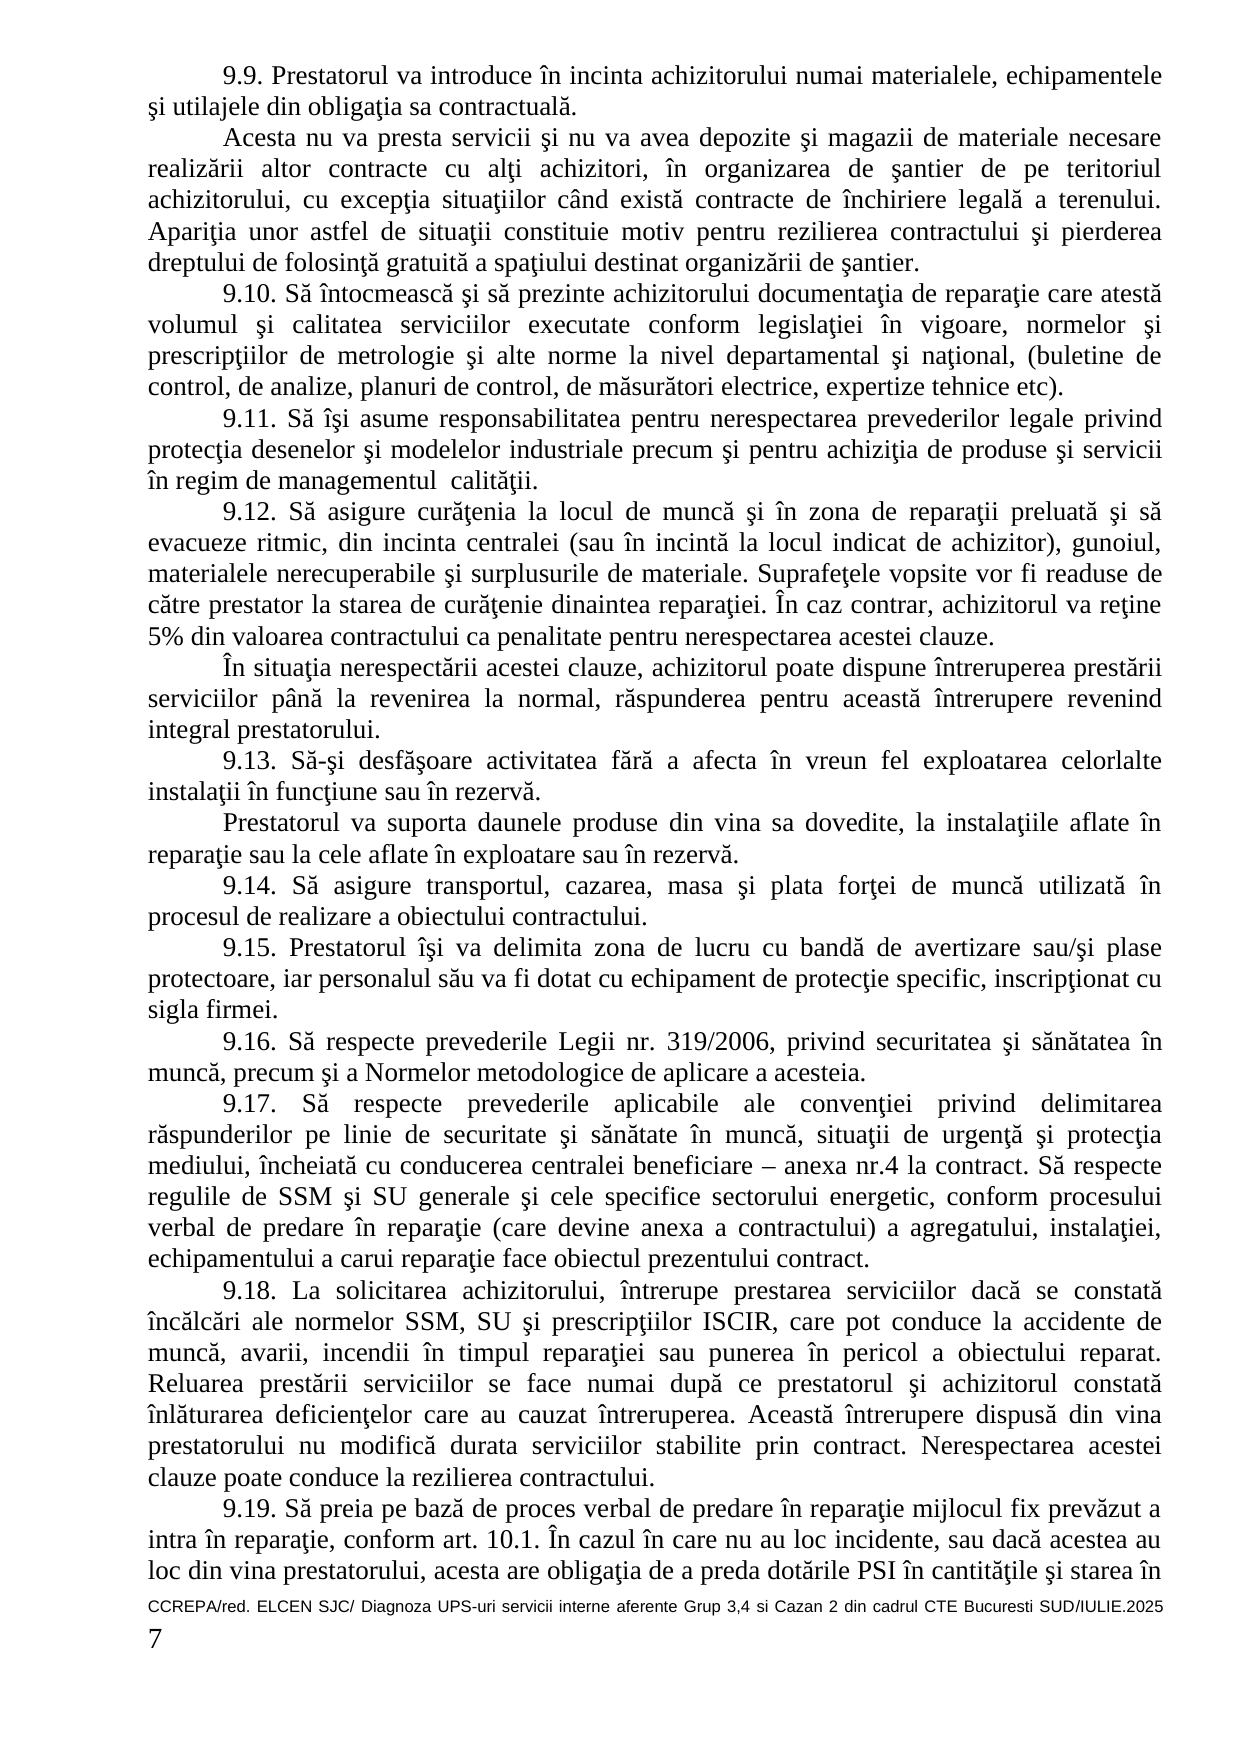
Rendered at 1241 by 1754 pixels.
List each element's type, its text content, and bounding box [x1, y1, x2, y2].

text 9.18. La solicitarea achizitorului, întrerupe prestarea serviciilor dacă se constată încălcări ale normelor SSM, SU şi prescripţiilor ISCIR, care pot conduce la accidente de muncă, avarii, incendii în timpul reparaţiei sau punerea în pericol a obiectului reparat. Reluarea prestării serviciilor se face numai după ce prestatorul şi achizitorul constată înlăturarea deficienţelor care au cauzat întreruperea. Această întrerupere dispusă din vina prestatorului nu modifică durata serviciilor stabilite prin contract. Nerespectarea acestei clauze poate conduce la rezilierea contractului. [148, 1274, 1163, 1492]
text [148, 1492, 1163, 1585]
text 9.17. Să respecte prevederile aplicabile ale convenţiei privind delimitarea răspunderilor pe linie de securitate şi sănătate în muncă, situaţii de urgenţă şi protecţia mediului, încheiată cu conducerea centralei beneficiare – anexa nr.4 la contract. Să respecte regulile de SSM şi SU generale şi cele specifice sectorului energetic, conform procesului verbal de predare în reparaţie (care devine anexa a contractului) a agregatului, instalaţiei, echipamentului a carui reparaţie face obiectul prezentului contract. [148, 1087, 1163, 1274]
text 9.15. Prestatorul îşi va delimita zona de lucru cu bandă de avertizare sau/şi plase protectoare, iar personalul său va fi dotat cu echipament de protecţie specific, inscripţionat cu sigla firmei. [148, 931, 1163, 1024]
text Acesta nu va presta servicii şi nu va avea depozite şi magazii de materiale necesare realizării altor contracte cu alţi achizitori, în organizarea de şantier de pe teritoriul achizitorului, cu excepţia situaţiilor când există contracte de închiriere legală a terenului. Apariţia unor astfel de situaţii constituie motiv pentru rezilierea contractului şi pierderea dreptului de folosinţă gratuită a spaţiului destinat organizării de şantier. [148, 121, 1163, 277]
text În situaţia nerespectării acestei clauze, achizitorul poate dispune întreruperea prestării serviciilor până la revenirea la normal, răspunderea pentru această întrerupere revenind integral prestatorului. [148, 651, 1163, 744]
text 9.12. Să asigure curăţenia la locul de muncă şi în zona de reparaţii preluată şi să evacueze ritmic, din incinta centralei (sau în incintă la locul indicat de achizitor), gunoiul, materialele nerecuperabile şi surplusurile de materiale. Suprafeţele vopsite vor fi readuse de către prestator la starea de curăţenie dinaintea reparaţiei. În caz contrar, achizitorul va reţine 5% din valoarea contractului ca penalitate pentru nerespectarea acestei clauze. [148, 495, 1163, 651]
text Prestatorul va suporta daunele produse din vina sa dovedite, la instalaţiile aflate în reparaţie sau la cele aflate în exploatare sau în rezervă. [148, 807, 1163, 869]
text 9.13. Să-şi desfăşoare activitatea fără a afecta în vreun fel exploatarea celorlalte instalaţii în funcţiune sau în rezervă. [148, 744, 1163, 807]
text 9.14. Să asigure transportul, cazarea, masa şi plata forţei de muncă utilizată în procesul de realizare a obiectului contractului. [148, 869, 1163, 931]
text 9.16. Să respecte prevederile Legii nr. 319/2006, privind securitatea şi sănătatea în muncă, precum şi a Normelor metodologice de aplicare a acesteia. [148, 1024, 1163, 1087]
text 9.11. Să îşi asume responsabilitatea pentru nerespectarea prevederilor legale privind protecţia desenelor şi modelelor industriale precum şi pentru achiziţia de produse şi servicii în regim de managementul calităţii. [148, 402, 1163, 495]
text 9.9. Prestatorul va introduce în incinta achizitorului numai materialele, echipamentele şi utilajele din obligaţia sa contractuală. [148, 59, 1163, 121]
text 9.10. Să întocmească şi să prezinte achizitorului documentaţia de reparaţie care atestă volumul şi calitatea serviciilor executate conform legislaţiei în vigoare, normelor şi prescripţiilor de metrologie şi alte norme la nivel departamental şi naţional, (buletine de control, de analize, planuri de control, de măsurători electrice, expertize tehnice etc). [148, 277, 1163, 402]
